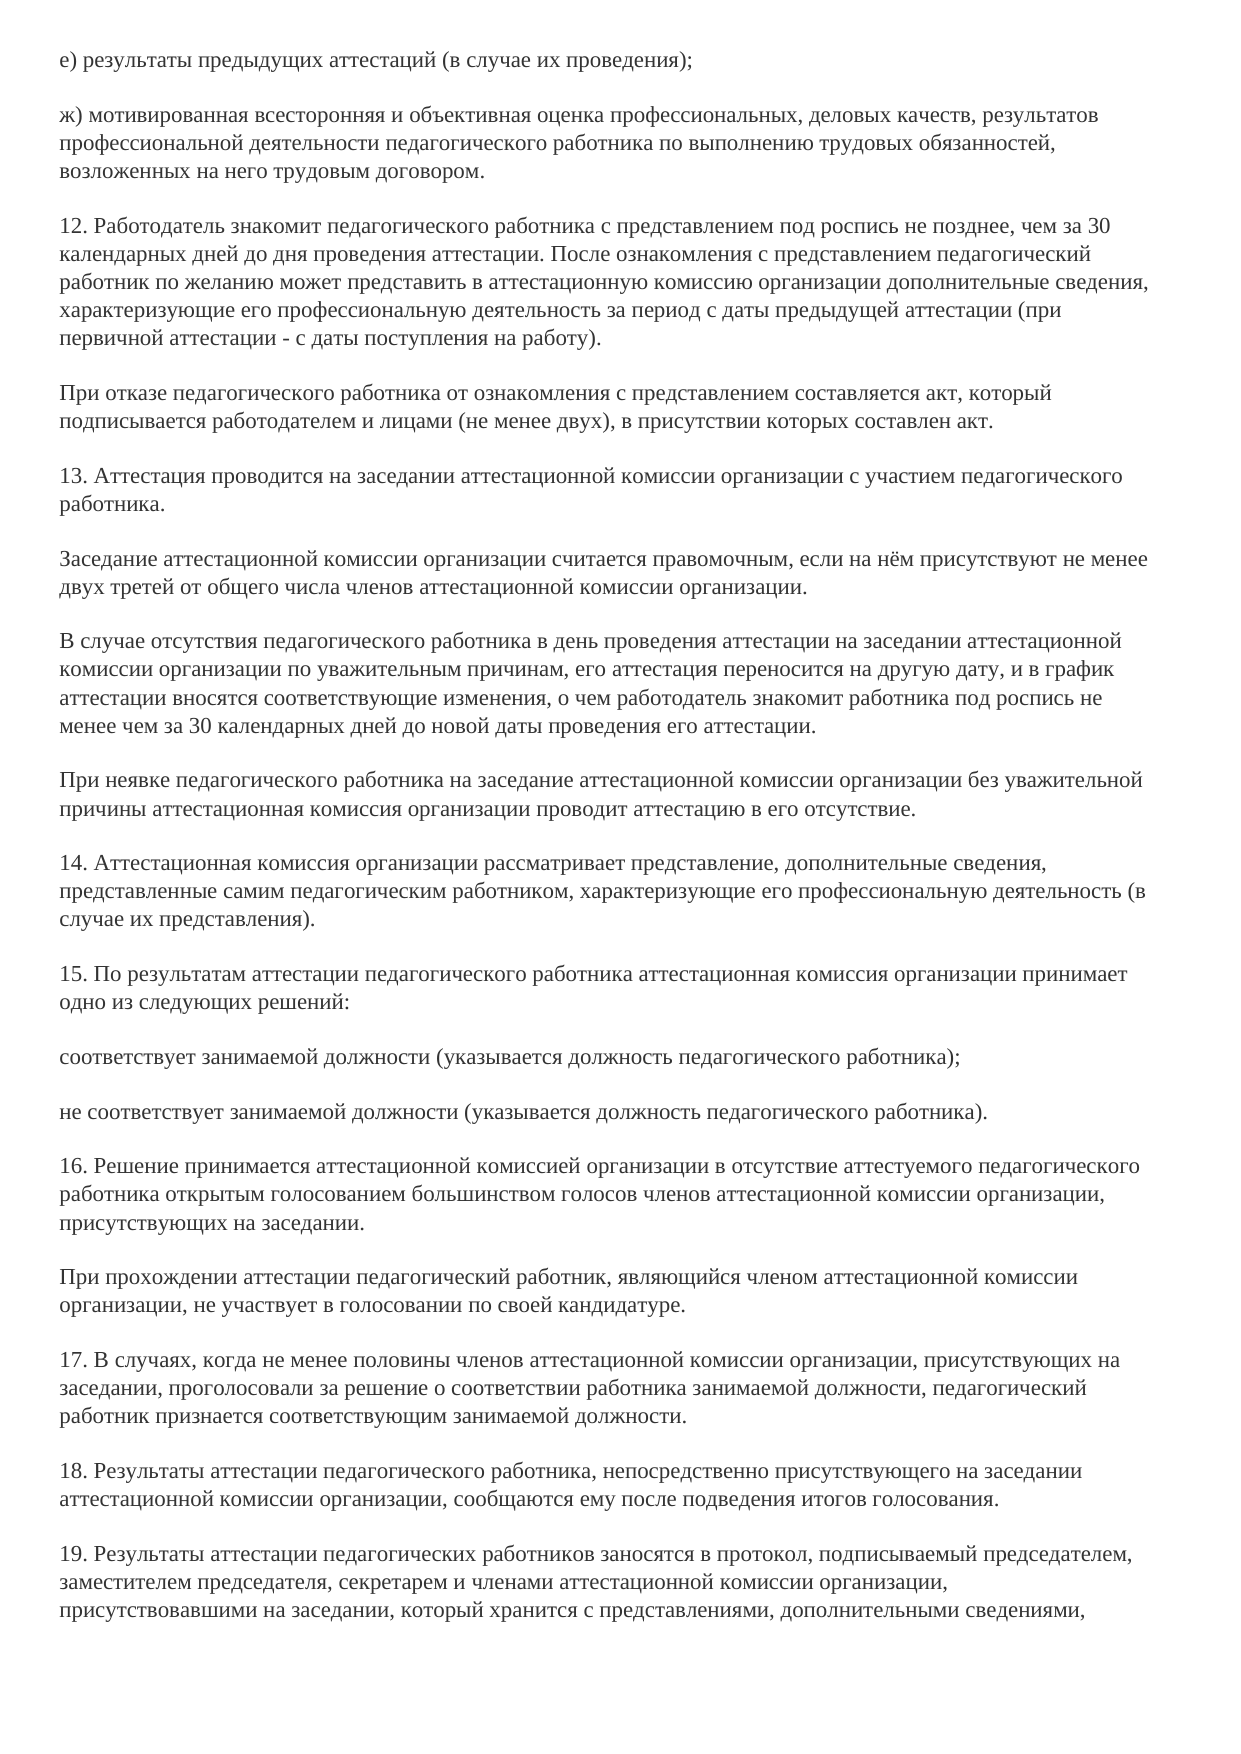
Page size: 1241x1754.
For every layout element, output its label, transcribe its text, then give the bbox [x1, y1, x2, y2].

text При прохождении аттестации педагогический работник, являющийся членом аттестационной комиссии организации, не участвует в голосовании по своей кандидатуре. [59, 1262, 1152, 1318]
text При отказе педагогического работника от ознакомления с представлением составляется акт, который подписывается работодателем и лицами (не менее двух), в присутствии которых составлен акт. [59, 377, 1152, 433]
text 12. Работодатель знакомит педагогического работника с представлением под роспись не позднее, чем за 30 календарных дней до дня проведения аттестации. После ознакомления с представлением педагогический работник по желанию может представить в аттестационную комиссию организации дополнительные сведения, характеризующие его профессиональную деятельность за период с даты предыдущей аттестации (при первичной аттестации - с даты поступления на работу). [59, 210, 1152, 351]
text 14. Аттестационная комиссия организации рассматривает представление, дополнительные сведения, представленные самим педагогическим работником, характеризующие его профессиональную деятельность (в случае их представления). [59, 847, 1152, 932]
text 15. По результатам аттестации педагогического работника аттестационная комиссия организации принимает одно из следующих решений: [59, 958, 1152, 1015]
text не соответствует занимаемой должности (указывается должность педагогического работника). [59, 1096, 1152, 1124]
text В случае отсутствия педагогического работника в день проведения аттестации на заседании аттестационной комиссии организации по уважительным причинам, его аттестация переносится на другую дату, и в график аттестации вносятся соответствующие изменения, о чем работодатель знакомит работника под роспись не менее чем за 30 календарных дней до новой даты проведения его аттестации. [59, 626, 1152, 738]
text 16. Решение принимается аттестационной комиссией организации в отсутствие аттестуемого педагогического работника открытым голосованием большинством голосов членов аттестационной комиссии организации, присутствующих на заседании. [59, 1151, 1152, 1235]
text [59, 1538, 1152, 1622]
text соответствует занимаемой должности (указывается должность педагогического работника); [59, 1041, 1152, 1069]
text 17. В случаях, когда не менее половины членов аттестационной комиссии организации, присутствующих на заседании, проголосовали за решение о соответствии работника занимаемой должности, педагогический работник признается соответствующим занимаемой должности. [59, 1344, 1152, 1429]
text 13. Аттестация проводится на заседании аттестационной комиссии организации с участием педагогического работника. [59, 460, 1152, 516]
text Заседание аттестационной комиссии организации считается правомочным, если на нём присутствуют не менее двух третей от общего числа членов аттестационной комиссии организации. [59, 543, 1152, 599]
text При неявке педагогического работника на заседание аттестационной комиссии организации без уважительной причины аттестационная комиссия организации проводит аттестацию в его отсутствие. [59, 765, 1152, 821]
text е) результаты предыдущих аттестаций (в случае их проведения); [59, 44, 1152, 72]
text 18. Результаты аттестации педагогического работника, непосредственно присутствующего на заседании аттестационной комиссии организации, сообщаются ему после подведения итогов голосования. [59, 1455, 1152, 1512]
text ж) мотивированная всесторонняя и объективная оценка профессиональных, деловых качеств, результатов профессиональной деятельности педагогического работника по выполнению трудовых обязанностей, возложенных на него трудовым договором. [59, 99, 1152, 183]
